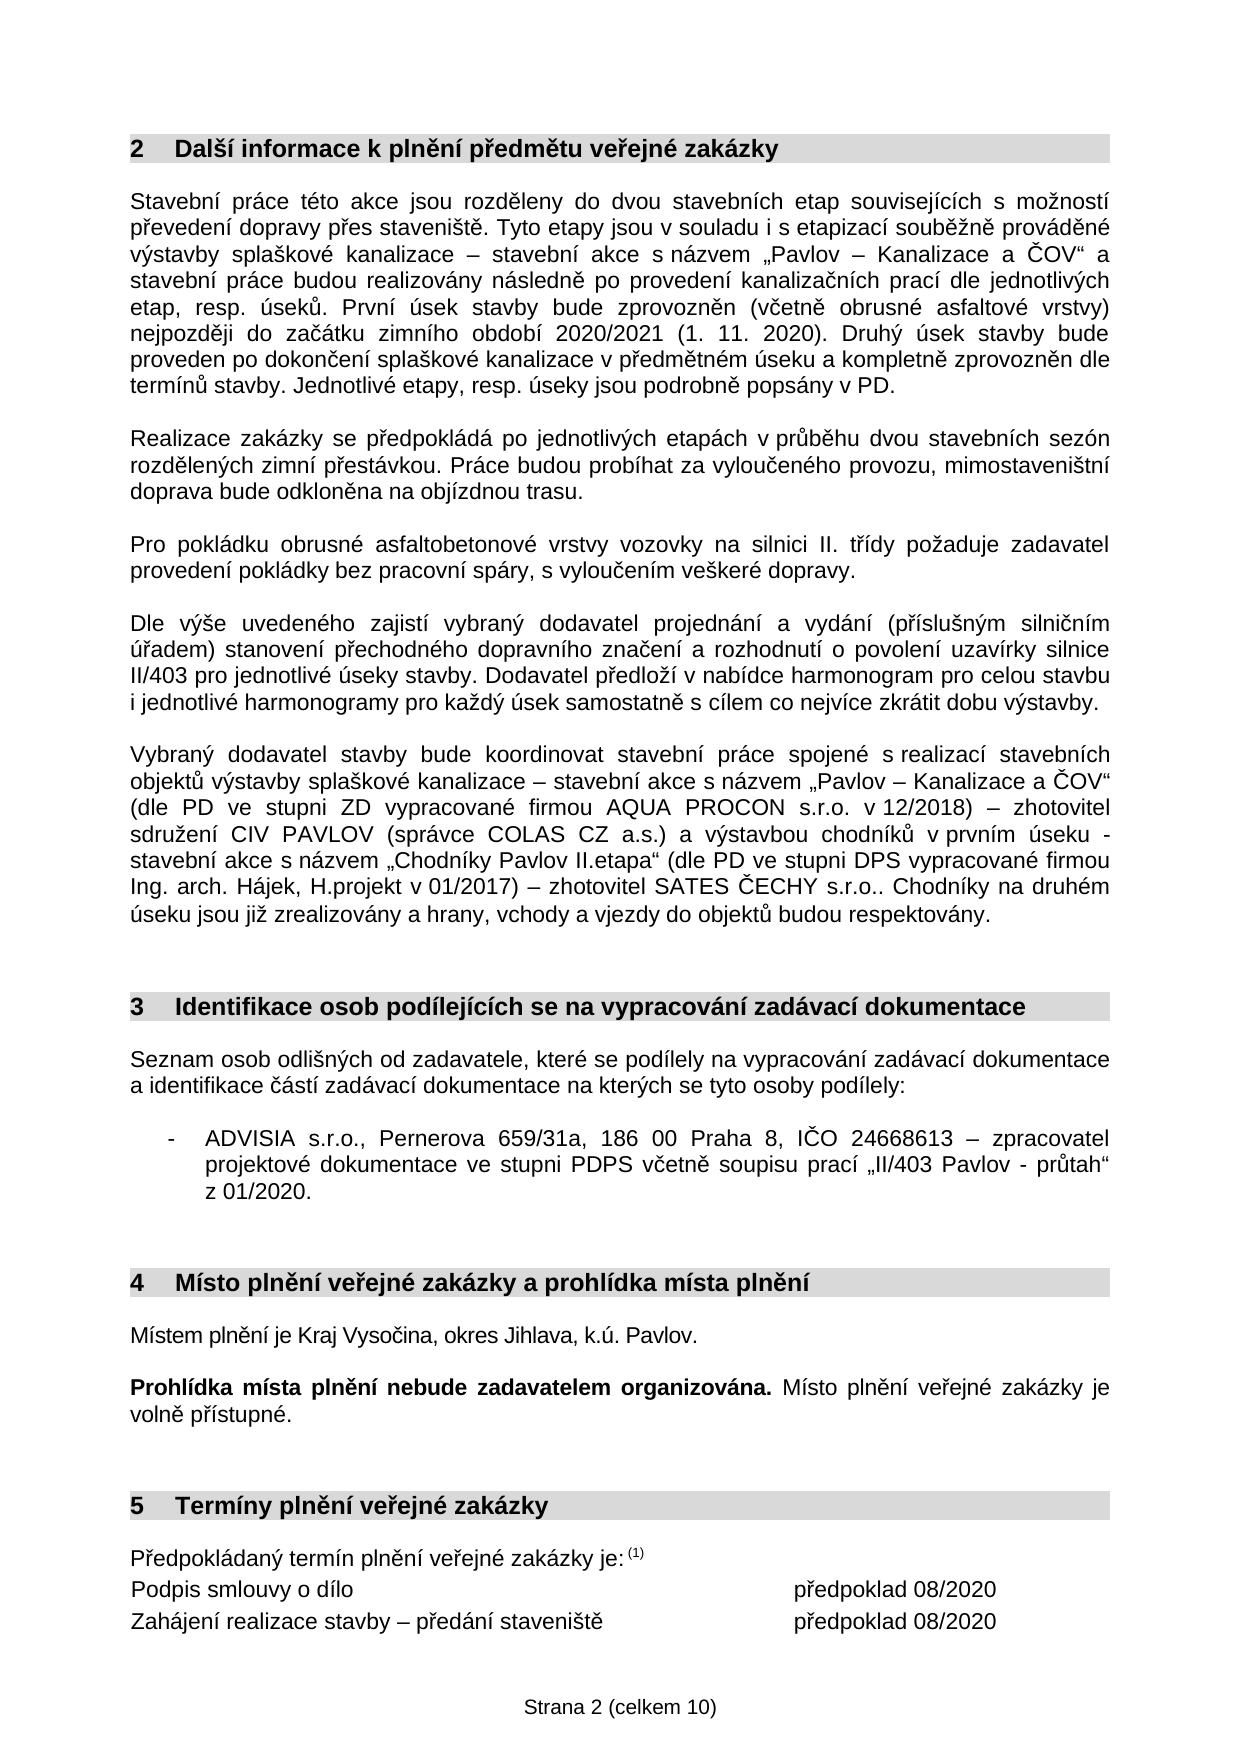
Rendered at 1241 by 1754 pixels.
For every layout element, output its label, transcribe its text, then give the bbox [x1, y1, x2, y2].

title Pro pokládku obrusné asfaltobetonové vrstvy vozovky na silnici II. třídy požaduje zadavatel provedení pokládky bez pracovní spáry, s vyloučením veškeré dopravy. [130, 531, 1110, 583]
title Podpis smlouvy o dílo předpoklad 08/2020 [131, 1576, 1110, 1603]
text Prohlídka místa plnění nebude zadavatelem organizována. Místo plnění veřejné zakázky je volně přístupné. [130, 1374, 1110, 1427]
subtitle Identifikace osob podílejících se na vypracování zadávací dokumentace [130, 992, 1110, 1021]
title Stavební práce této akce jsou rozděleny do dvou stavebních etap souvisejících s možností převedení dopravy přes staveniště. Tyto etapy jsou v souladu i s etapizací souběžně prováděné výstavby splaškové kanalizace – stavební akce s názvem „Pavlov – Kanalizace a ČOV“ a stavební práce budou realizovány následně po provedení kanalizačních prací dle jednotlivých etap, resp. úseků. První úsek stavby bude zprovozněn (včetně obrusné asfaltové vrstvy) nejpozději do začátku zimního období 2020/2021 (1. 11. 2020). Druhý úsek stavby bude proveden po dokončení splaškové kanalizace v předmětném úseku a kompletně zprovozněn dle termínů stavby. Jednotlivé etapy, resp. úseky jsou podrobně popsány v PD. [130, 188, 1110, 399]
text Předpokládaný termín plnění veřejné zakázky je: (1) [130, 1545, 1110, 1571]
title Seznam osob odlišných od zadavatele, které se podílely na vypracování zadávací dokumentace a identifikace částí zadávací dokumentace na kterých se tyto osoby podílely: [130, 1046, 1110, 1099]
title Zahájení realizace stavby – předání staveniště předpoklad 08/2020 [131, 1608, 1110, 1634]
text Místem plnění je Kraj Vysočina, okres Jihlava, k.ú. Pavlov. [130, 1322, 1110, 1348]
title Realizace zakázky se předpokládá po jednotlivých etapách v průběhu dvou stavebních sezón rozdělených zimní přestávkou. Práce budou probíhat za vyloučeného provozu, mimostaveništní doprava bude odkloněna na objízdnou trasu. [130, 425, 1110, 504]
subtitle Termíny plnění veřejné zakázky [130, 1491, 1110, 1520]
title Vybraný dodavatel stavby bude koordinovat stavební práce spojené s realizací stavebních objektů výstavby splaškové kanalizace – stavební akce s názvem „Pavlov – Kanalizace a ČOV“ (dle PD ve stupni ZD vypracované firmou AQUA PROCON s.r.o. v 12/2018) – zhotovitel sdružení CIV PAVLOV (správce COLAS CZ a.s.) a výstavbou chodníků v prvním úseku - stavební akce s názvem „Chodníky Pavlov II.etapa“ (dle PD ve stupni DPS vypracované firmou Ing. arch. Hájek, H.projekt v 01/2017) – zhotovitel SATES ČECHY s.r.o.. Chodníky na druhém úseku jsou již zrealizovány a hrany, vchody a vjezdy do objektů budou respektovány. [130, 741, 1110, 928]
title ADVISIA s.r.o., Pernerova 659/31a, 186 00 Praha 8, IČO 24668613 – zpracovatel projektové dokumentace ve stupni PDPS včetně soupisu prací „II/403 Pavlov - průtah“ z 01/2020. [167, 1125, 1110, 1204]
title Dle výše uvedeného zajistí vybraný dodavatel projednání a vydání (příslušným silničním úřadem) stanovení přechodného dopravního značení a rozhodnutí o povolení uzavírky silnice II/403 pro jednotlivé úseky stavby. Dodavatel předloží v nabídce harmonogram pro celou stavbu i jednotlivé harmonogramy pro každý úsek samostatně s cílem co nejvíce zkrátit dobu výstavby. [130, 610, 1110, 715]
subtitle Další informace k plnění předmětu veřejné zakázky [130, 134, 1110, 163]
subtitle Místo plnění veřejné zakázky a prohlídka místa plnění [130, 1268, 1110, 1297]
